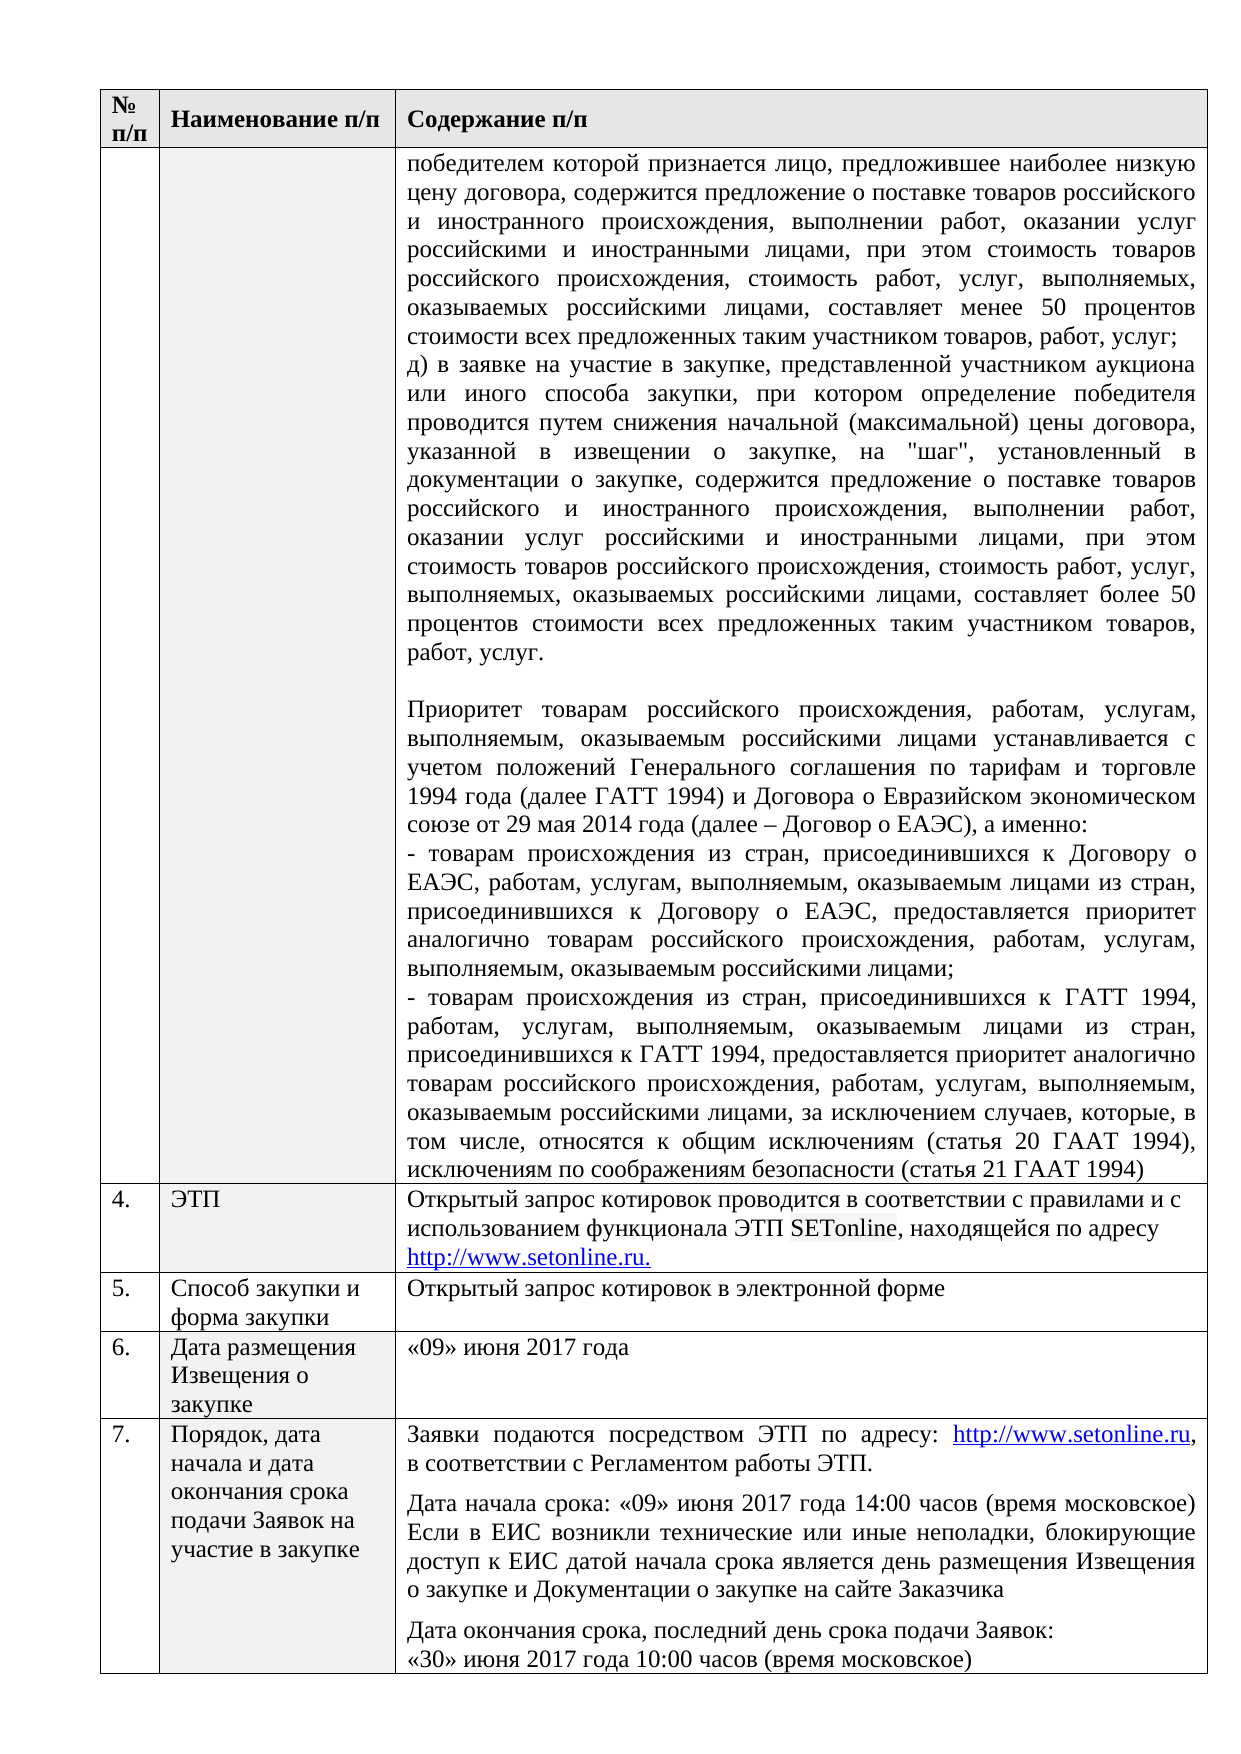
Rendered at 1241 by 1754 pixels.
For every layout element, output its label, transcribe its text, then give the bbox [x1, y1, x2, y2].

table_cell Дата размещения Извещения о закупке [160, 1332, 395, 1418]
table_cell Открытый запрос котировок проводится в соответствии с правилами и с использованием функционала ЭТП SETonline, находящейся по адресу http://www.setonline.ru. [396, 1184, 1207, 1272]
table_cell Заявки подаются посредством ЭТП по адресу: http://www.setonline.ru, в соответствии с Регламентом работы ЭТП. Дата начала срока: «09» июня 2017 года 14:00 часов (время московское) Если в ЕИС возникли технические или иные неполадки, блокирующие доступ к ЕИС датой начала срока является день размещения Извещения о закупке и Документации о закупке на сайте Заказчика Дата окончания срока, последний день срока подачи Заявок: «30» июня 2017 года 10:00 часов (время московское) [396, 1419, 1207, 1673]
table_cell [101, 1332, 159, 1418]
table_header Наименование п/п [160, 90, 395, 147]
table_cell [101, 1419, 159, 1673]
table_cell «09» июня 2017 года [396, 1332, 1207, 1418]
table_cell ЭТП [160, 1184, 395, 1272]
table_header Содержание п/п [396, 90, 1207, 147]
table_cell [101, 1273, 159, 1331]
table_cell Способ закупки и форма закупки [160, 1273, 395, 1331]
table_cell Порядок, дата начала и дата окончания срока подачи Заявок на участие в закупке [160, 1419, 395, 1673]
table_cell [101, 1184, 159, 1272]
table_cell [101, 148, 159, 1183]
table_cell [160, 148, 395, 1183]
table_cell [396, 148, 1207, 1183]
table_header № п/п [101, 90, 159, 147]
table_cell Открытый запрос котировок в электронной форме [396, 1273, 1207, 1331]
